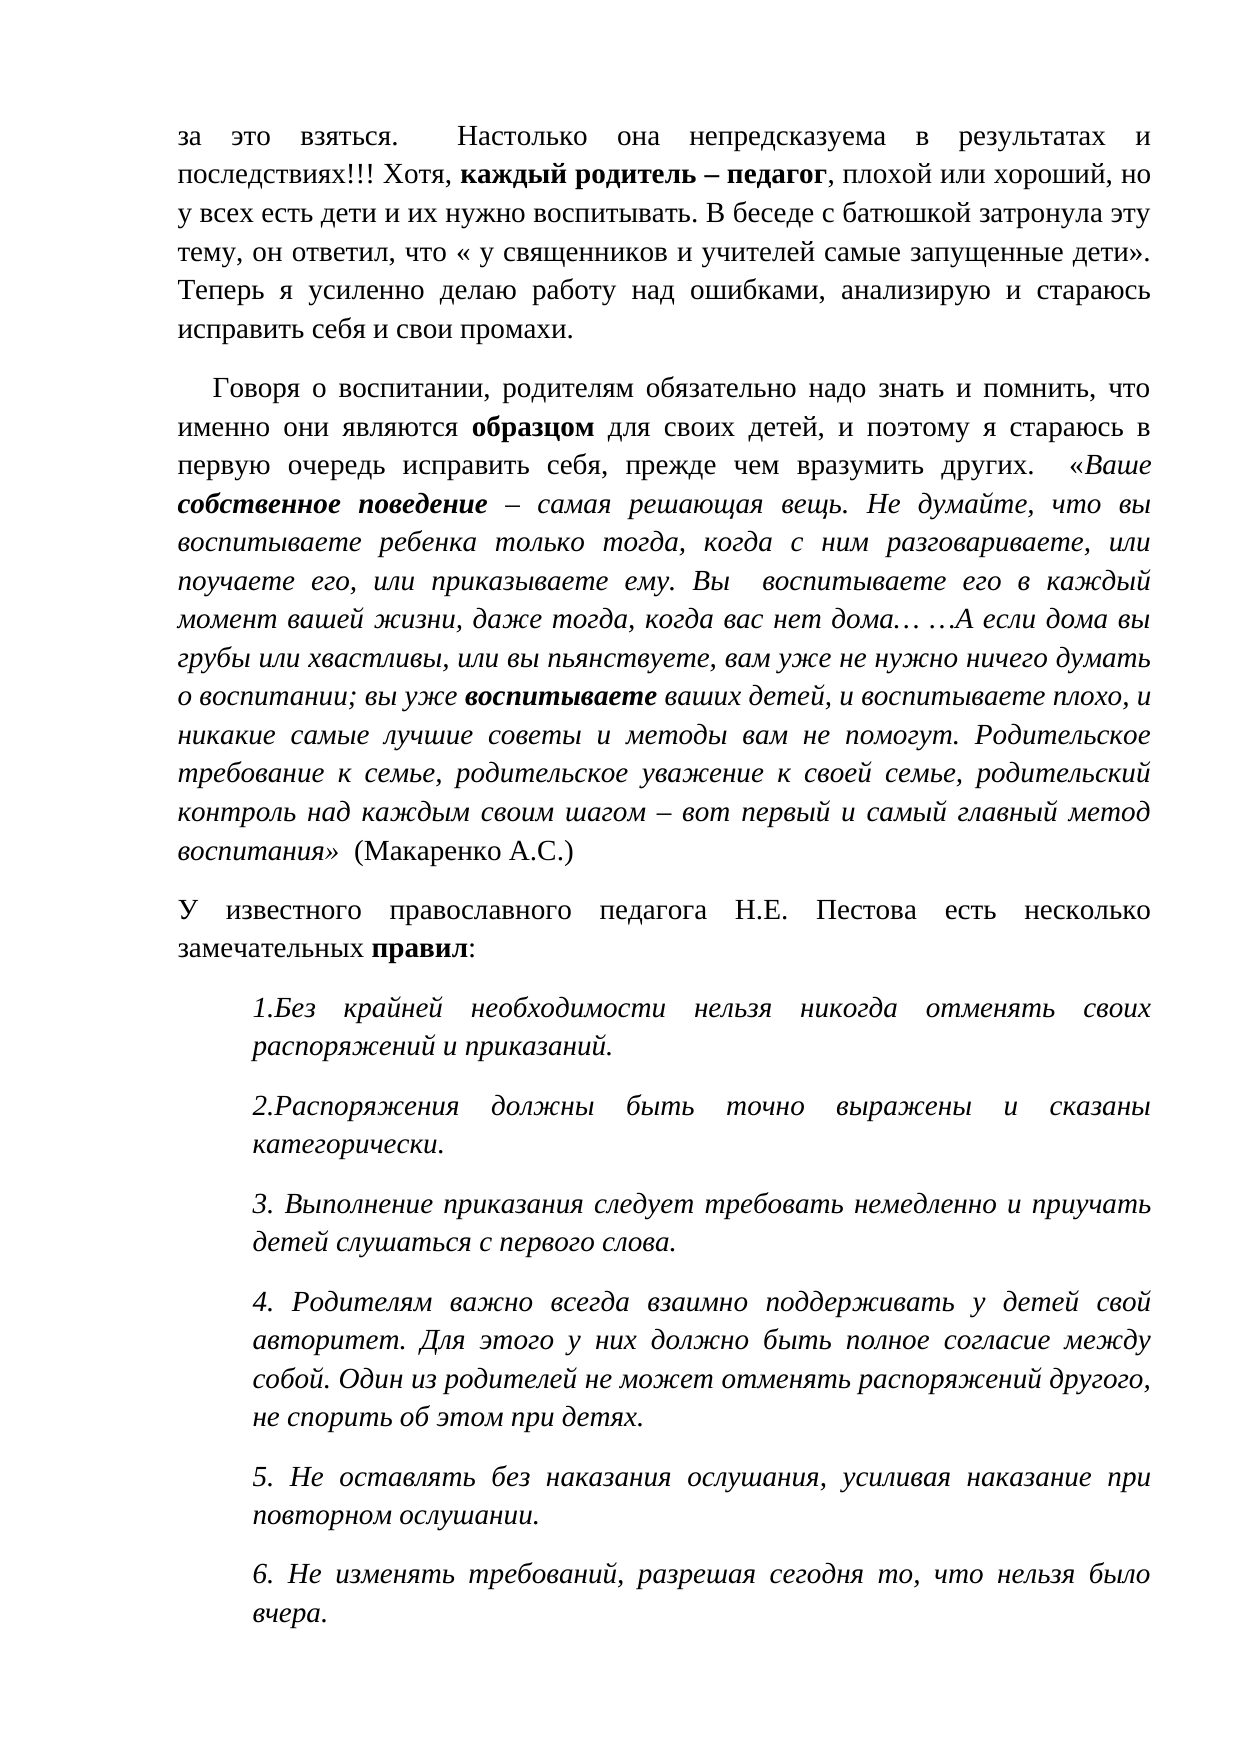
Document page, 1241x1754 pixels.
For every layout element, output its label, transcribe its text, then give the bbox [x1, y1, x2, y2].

text 1.Без крайней необходимости нельзя никогда отменять своих распоряжений и приказаний. [252, 990, 1152, 1062]
text 5. Не оставлять без наказания ослушания, усиливая наказание при повторном ослушании. [252, 1459, 1152, 1531]
text Говоря о воспитании, родителям обязательно надо знать и помнить, что именно они являются образцом для своих детей, и поэтому я стараюсь в первую очередь исправить себя, прежде чем вразумить других. «Ваше собственное поведение – самая решающая вещь. Не думайте, что вы воспитываете ребенка только тогда, когда с ним разговариваете, или поучаете его, или приказываете ему. Вы воспитываете его в каждый момент вашей жизни, даже тогда, когда вас нет дома… …А если дома вы грубы или хвастливы, или вы пьянствуете, вам уже не нужно ничего думать о воспитании; вы уже воспитываете ваших детей, и воспитываете плохо, и никакие самые лучшие советы и методы вам не помогут. Родительское требование к семье, родительское уважение к своей семье, родительский контроль над каждым своим шагом – вот первый и самый главный метод воспитания» (Макаренко А.С.) [177, 370, 1152, 866]
text У известного православного педагога Н.Е. Пестова есть несколько замечательных правил: [177, 892, 1152, 964]
text 4. Родителям важно всегда взаимно поддерживать у детей свой авторитет. Для этого у них должно быть полное согласие между собой. Один из родителей не может отменять распоряжений другого, не спорить об этом при детях. [252, 1284, 1152, 1433]
text 6. Не изменять требований, разрешая сегодня то, что нельзя было вчера. [252, 1557, 1152, 1629]
text 2.Распоряжения должны быть точно выражены и сказаны категорически. [252, 1088, 1152, 1160]
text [177, 118, 1152, 344]
text 3. Выполнение приказания следует требовать немедленно и приучать детей слушаться с первого слова. [252, 1186, 1152, 1258]
